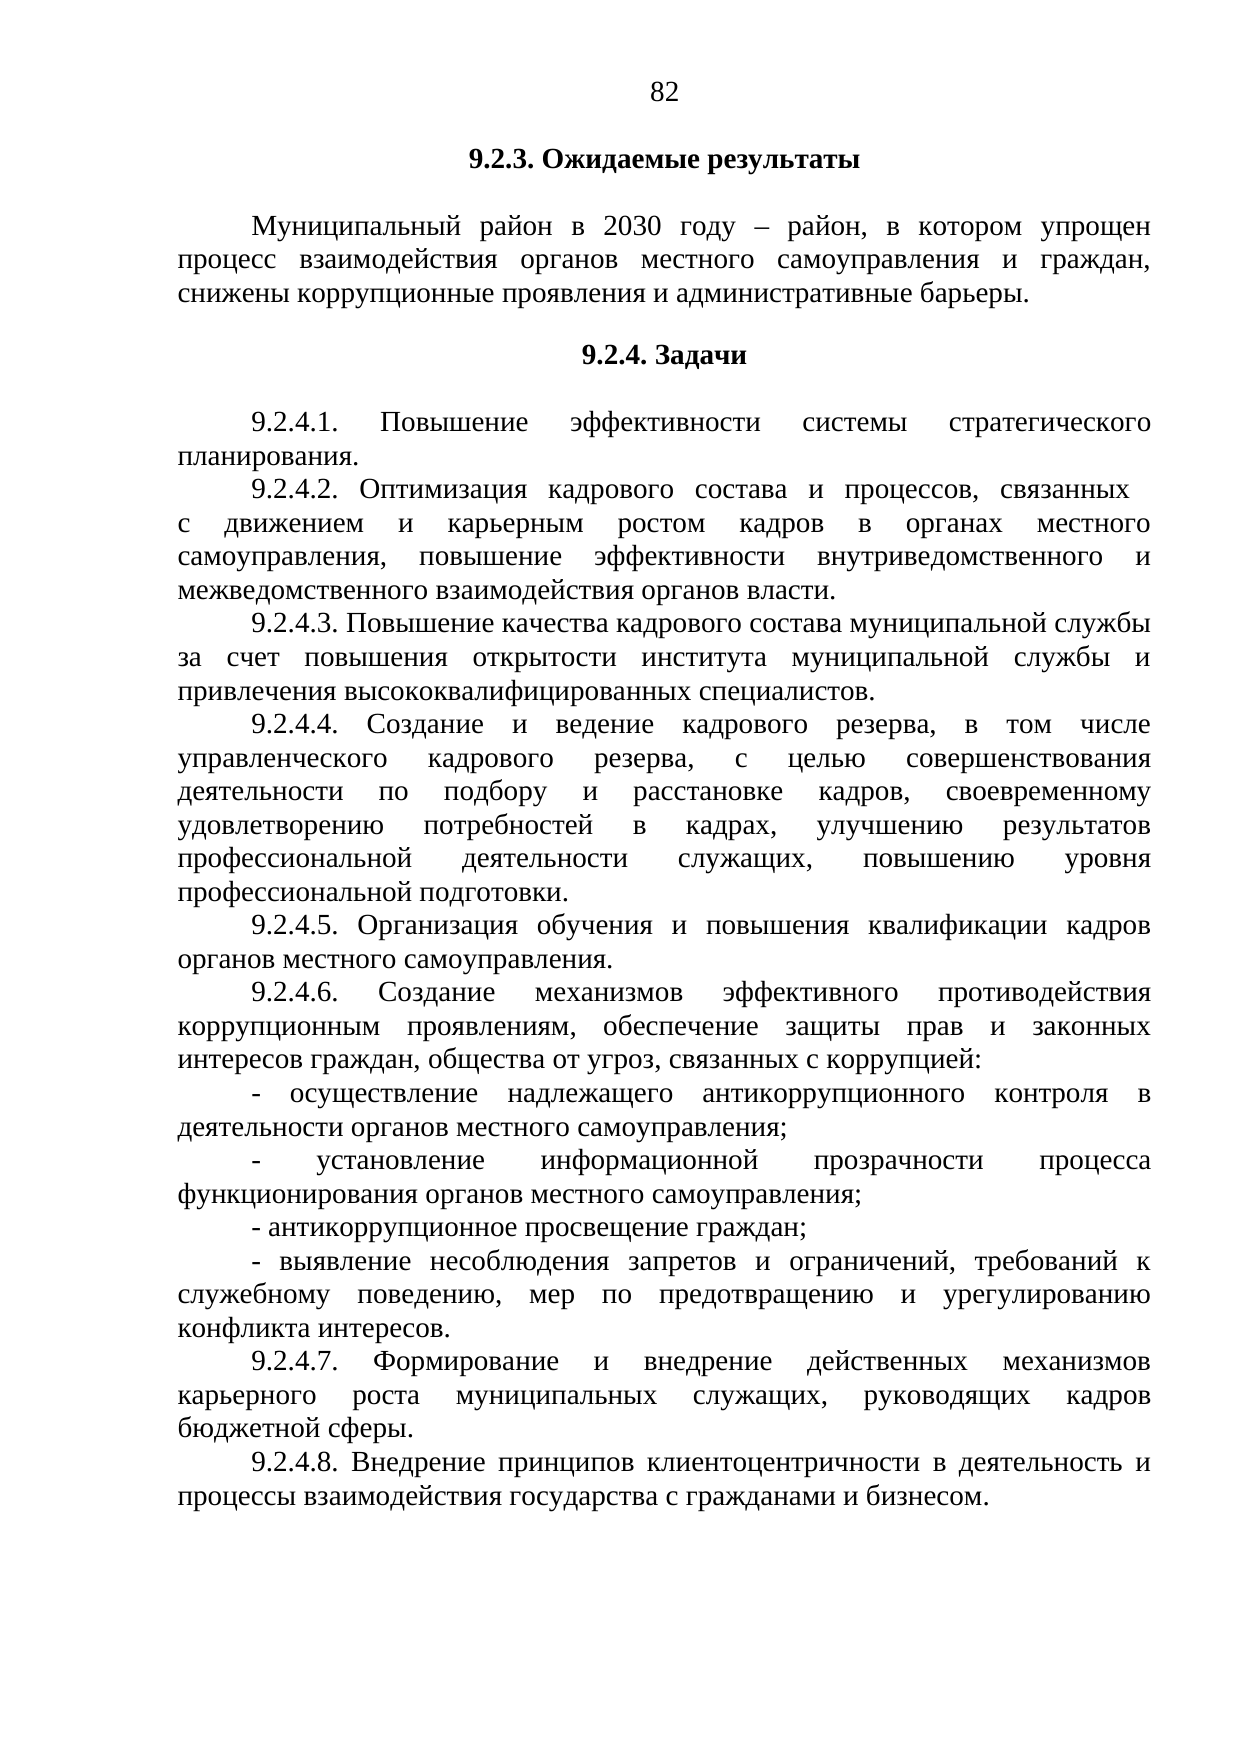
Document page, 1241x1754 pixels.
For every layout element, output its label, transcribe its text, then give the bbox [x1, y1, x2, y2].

text 9.2.4.5. Организация обучения и повышения квалификации кадров органов местного самоуправления. [177, 907, 1152, 974]
text 9.2.4.8. Внедрение принципов клиентоцентричности в деятельность и процессы взаимодействия государства с гражданами и бизнесом. [177, 1444, 1152, 1511]
text 9.2.4.7. Формирование и внедрение действенных механизмов карьерного роста муниципальных служащих, руководящих кадров бюджетной сферы. [177, 1343, 1152, 1444]
text - осуществление надлежащего антикоррупционного контроля в деятельности органов местного самоуправления; [177, 1075, 1152, 1142]
text 9.2.4.1. Повышение эффективности системы стратегического планирования. [177, 404, 1152, 471]
text 9.2.4. Задачи [177, 337, 1152, 371]
text Муниципальный район в 2030 году – район, в котором упрощен процесс взаимодействия органов местного самоуправления и граждан, снижены коррупционные проявления и административные барьеры. [177, 208, 1152, 308]
text 9.2.4.2. Оптимизация кадрового состава и процессов, связанных с движением и карьерным ростом кадров в органах местного самоуправления, повышение эффективности внутриведомственного и межведомственного взаимодействия органов власти. [177, 471, 1152, 606]
text - антикоррупционное просвещение граждан; [177, 1209, 1152, 1243]
text 9.2.4.3. Повышение качества кадрового состава муниципальной службы за счет повышения открытости института муниципальной службы и привлечения высококвалифицированных специалистов. [177, 606, 1152, 706]
text 9.2.4.4. Создание и ведение кадрового резерва, в том числе управленческого кадрового резерва, с целью совершенствования деятельности по подбору и расстановке кадров, своевременному удовлетворению потребностей в кадрах, улучшению результатов профессиональной деятельности служащих, повышению уровня профессиональной подготовки. [177, 706, 1152, 907]
text - выявление несоблюдения запретов и ограничений, требований к служебному поведению, мер по предотвращению и урегулированию конфликта интересов. [177, 1243, 1152, 1343]
text - установление информационной прозрачности процесса функционирования органов местного самоуправления; [177, 1142, 1152, 1209]
text 9.2.4.6. Создание механизмов эффективного противодействия коррупционным проявлениям, обеспечение защиты прав и законных интересов граждан, общества от угроз, связанных с коррупцией: [177, 974, 1152, 1075]
text 9.2.3. Ожидаемые результаты [177, 141, 1152, 174]
